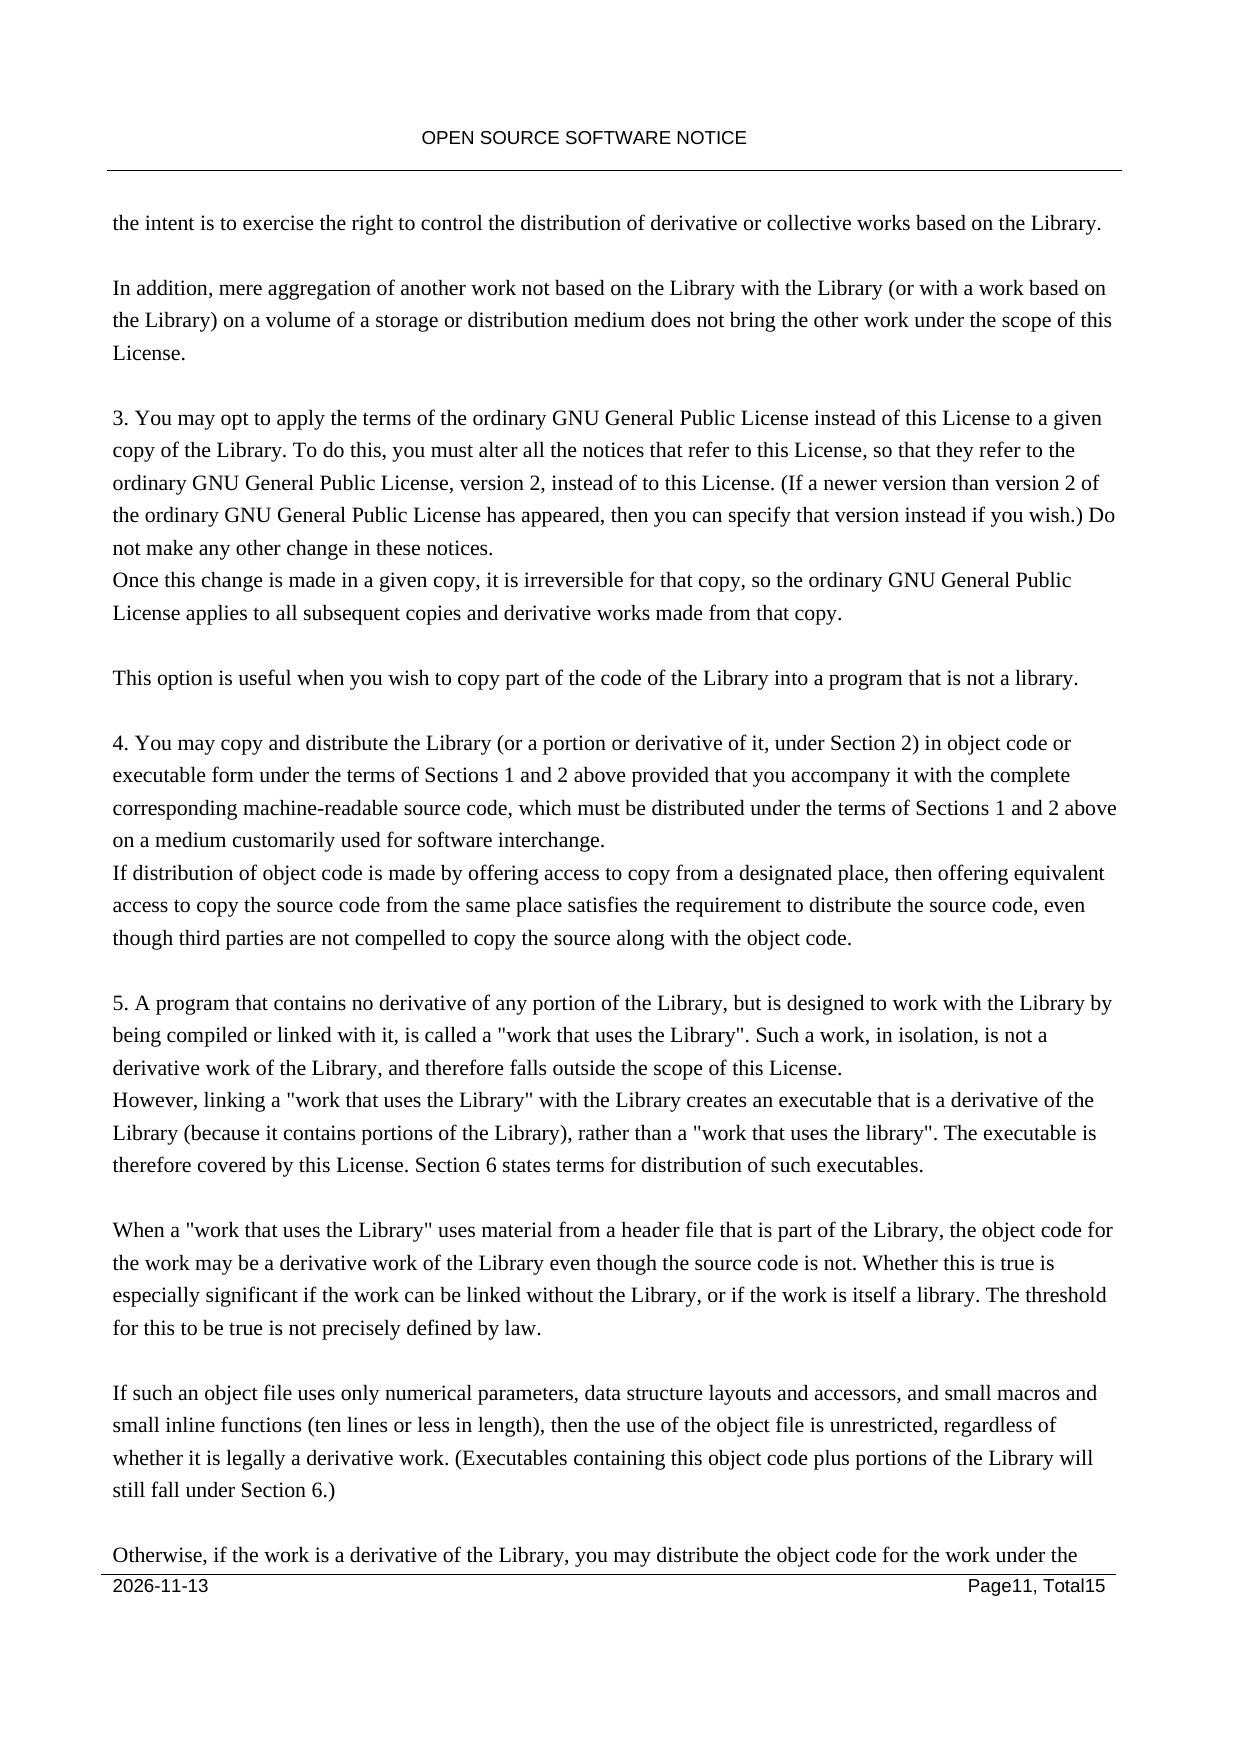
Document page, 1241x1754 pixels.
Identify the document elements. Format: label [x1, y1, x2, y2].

text [112, 206, 1128, 1571]
